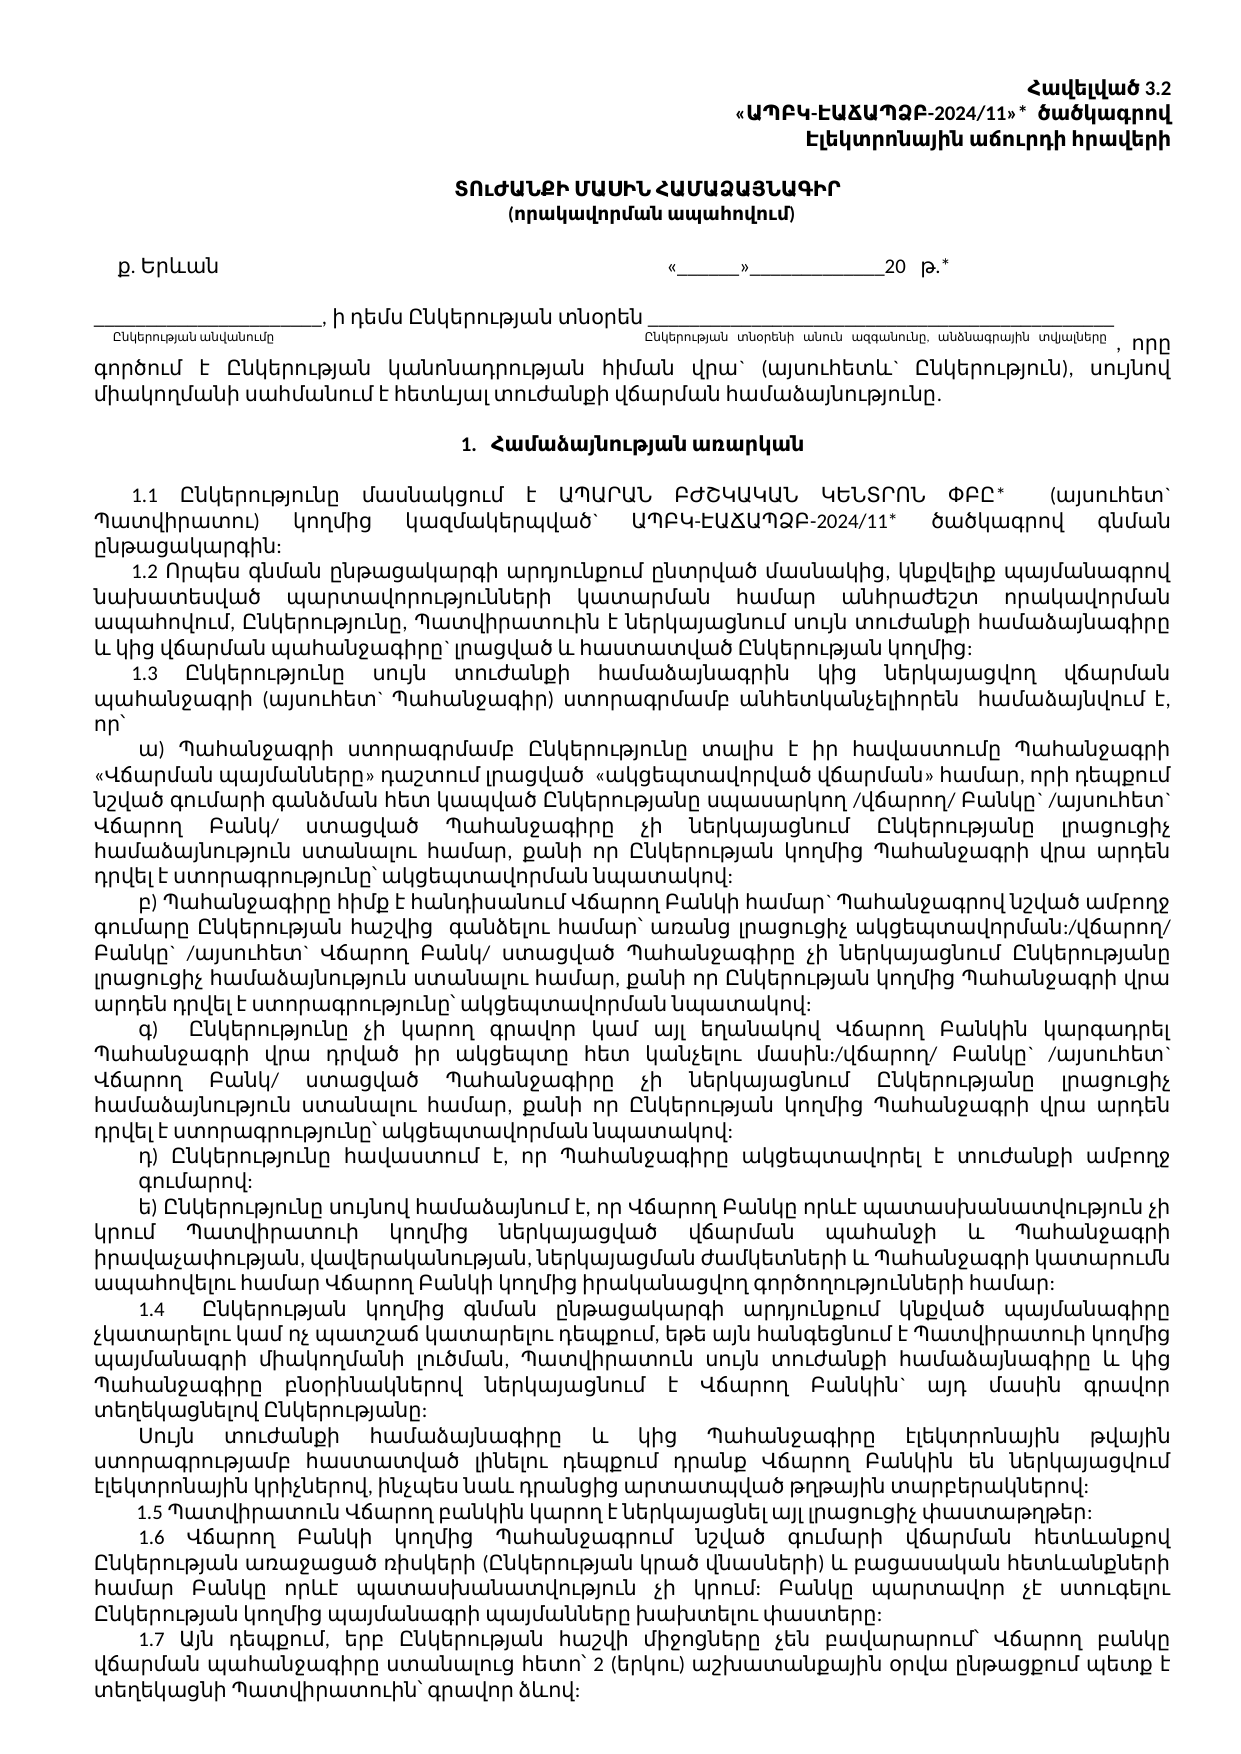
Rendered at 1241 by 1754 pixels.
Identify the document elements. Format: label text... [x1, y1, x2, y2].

text 1.2 Որպես գնման ընթացակարգի արդյունքում ընտրված մասնակից, կնքվելիք պայմանագրով նախատեսված պարտավորությունների կատարման համար անհրաժեշտ որակավորման ապահովում, Ընկերությունը, Պատվիրատուին է ներկայացնում սույն տուժանքի համաձայնագիրը և կից վճարման պահանջագիրը` լրացված և հաստատված Ընկերության կողմից: [94, 559, 1171, 660]
text 1.7 Այն դեպքում, երբ Ընկերության հաշվի միջոցները չեն բավարարում՝ Վճարող բանկը վճարման պահանջագիրը ստանալուց հետո՝ 2 (երկու) աշխատանքային օրվա ընթացքում պետք է տեղեկացնի Պատվիրատուին՝ գրավոր ձևով: [94, 1626, 1171, 1702]
text 1.6 Վճարող Բանկի կողմից Պահանջագրում նշված գումարի վճարման հետևանքով Ընկերության առաջացած ռիսկերի (Ընկերության կրած վնասների) և բացասական հետևանքների համար Բանկը որևէ պատասխանատվություն չի կրում: Բանկը պարտավոր չէ ստուգելու Ընկերության կողմից պայմանագրի պայմանները խախտելու փաստերը: [94, 1524, 1171, 1626]
text 1.4 Ընկերության կողմից գնման ընթացակարգի արդյունքում կնքված պայմանագիրը չկատարելու կամ ոչ պատշաճ կատարելու դեպքում, եթե այն հանգեցնում է Պատվիրատուի կողմից պայմանագրի միակողմանի լուծման, Պատվիրատուն սույն տուժանքի համաձայնագիրը և կից Պահանջագիրը բնօրինակներով ներկայացնում է Վճարող Բանկին` այդ մասին գրավոր տեղեկացնելով Ընկերությանը: [94, 1296, 1171, 1423]
text ք. Երևան «______»_____________20 թ.* [94, 254, 1171, 279]
text ______________________, ի դեմս Ընկերության տնօրեն _____________________________________________ [94, 304, 1171, 330]
text ՏՈւԺԱՆՔԻ ՄԱՍԻՆ ՀԱՄԱՁԱՅՆԱԳԻՐ [94, 177, 1171, 202]
text 1.1 Ընկերությունը մասնակցում է ԱՊԱՐԱՆ ԲԺՇԿԱԿԱՆ ԿԵՆՏՐՈՆ ՓԲԸ* (այսուհետ` Պատվիրատու) կողմից կազմակերպված` ԱՊԲԿ-ԷԱՃԱՊՁԲ-2024/11* ծածկագրով գնման ընթացակարգին: [94, 482, 1171, 559]
text 1.5 Պատվիրատուն Վճարող բանկին կարող է ներկայացնել այլ լրացուցիչ փաստաթղթեր: [94, 1499, 1171, 1524]
text գ) Ընկերությունը չի կարող գրավոր կամ այլ եղանակով Վճարող Բանկին կարգադրել Պահանջագրի վրա դրված իր ակցեպտը հետ կանչելու մասին:/վճարող/ Բանկը` /այսուհետ` Վճարող Բանկ/ ստացված Պահանջագիրը չի ներկայացնում Ընկերությանը լրացուցիչ համաձայնություն ստանալու համար, քանի որ Ընկերության կողմից Պահանջագրի վրա արդեն դրվել է ստորագրությունը՝ ակցեպտավորման նպատակով: [94, 1016, 1171, 1143]
text Էլեկտրոնային աճուրդի հրավերի [94, 126, 1171, 151]
text 1. Համաձայնության առարկան [94, 432, 1171, 457]
text Սույն տուժանքի համաձայնագիրը և կից Պահանջագիրը էլեկտրոնային թվային ստորագրությամբ հաստատված լինելու դեպքում դրանք Վճարող Բանկին են ներկայացվում էլեկտրոնային կրիչներով, ինչպես նաև դրանցից արտատպված թղթային տարբերակներով: [94, 1423, 1171, 1499]
text ա) Պահանջագրի ստորագրմամբ Ընկերությունը տալիս է իր հավաստումը Պահանջագրի «Վճարման պայմանները» դաշտում լրացված «ակցեպտավորված վճարման» համար, որի դեպքում նշված գումարի գանձման հետ կապված Ընկերությանը սպասարկող /վճարող/ Բանկը` /այսուհետ` Վճարող Բանկ/ ստացված Պահանջագիրը չի ներկայացնում Ընկերությանը լրացուցիչ համաձայնություն ստանալու համար, քանի որ Ընկերության կողմից Պահանջագրի վրա արդեն դրվել է ստորագրությունը՝ ակցեպտավորման նպատակով: [94, 737, 1171, 889]
text «ԱՊԲԿ-ԷԱՃԱՊՁԲ-2024/11»* ծածկագրով [94, 100, 1171, 126]
text Ընկերության անվանումը Ընկերության տնօրենի անուն ազգանունը, անձնագրային տվյալները , որը գործում է Ընկերության կանոնադրության հիման վրա` (այսուհետև` Ընկերություն), սույնով միակողմանի սահմանում է հետևյալ տուժանքի վճարման համաձայնությունը. [94, 330, 1171, 406]
text բ) Պահանջագիրը հիմք է հանդիսանում Վճարող Բանկի համար` Պահանջագրով նշված ամբողջ գումարը Ընկերության հաշվից գանձելու համար՝ առանց լրացուցիչ ակցեպտավորման:/վճարող/ Բանկը` /այսուհետ` Վճարող Բանկ/ ստացված Պահանջագիրը չի ներկայացնում Ընկերությանը լրացուցիչ համաձայնություն ստանալու համար, քանի որ Ընկերության կողմից Պահանջագրի վրա արդեն դրվել է ստորագրությունը՝ ակցեպտավորման նպատակով: [94, 889, 1171, 1016]
text 1.3 Ընկերությունը սույն տուժանքի համաձայնագրին կից ներկայացվող վճարման պահանջագրի (այսուհետ` Պահանջագիր) ստորագրմամբ անհետկանչելիորեն համաձայնվում է, որ՝ [94, 660, 1171, 737]
text դ) Ընկերությունը հավաստում է, որ Պահանջագիրը ակցեպտավորել է տուժանքի ամբողջ գումարով: [138, 1143, 1171, 1194]
text Հավելված 3.2 [94, 75, 1171, 100]
text (որակավորման ապահովում) [94, 202, 1171, 225]
text ե) Ընկերությունը սույնով համաձայնում է, որ Վճարող Բանկը որևէ պատասխանատվություն չի կրում Պատվիրատուի կողմից ներկայացված վճարման պահանջի և Պահանջագրի իրավաչափության, վավերականության, ներկայացման ժամկետների և Պահանջագրի կատարումն ապահովելու համար Վճարող Բանկի կողմից իրականացվող գործողությունների համար: [94, 1194, 1171, 1296]
